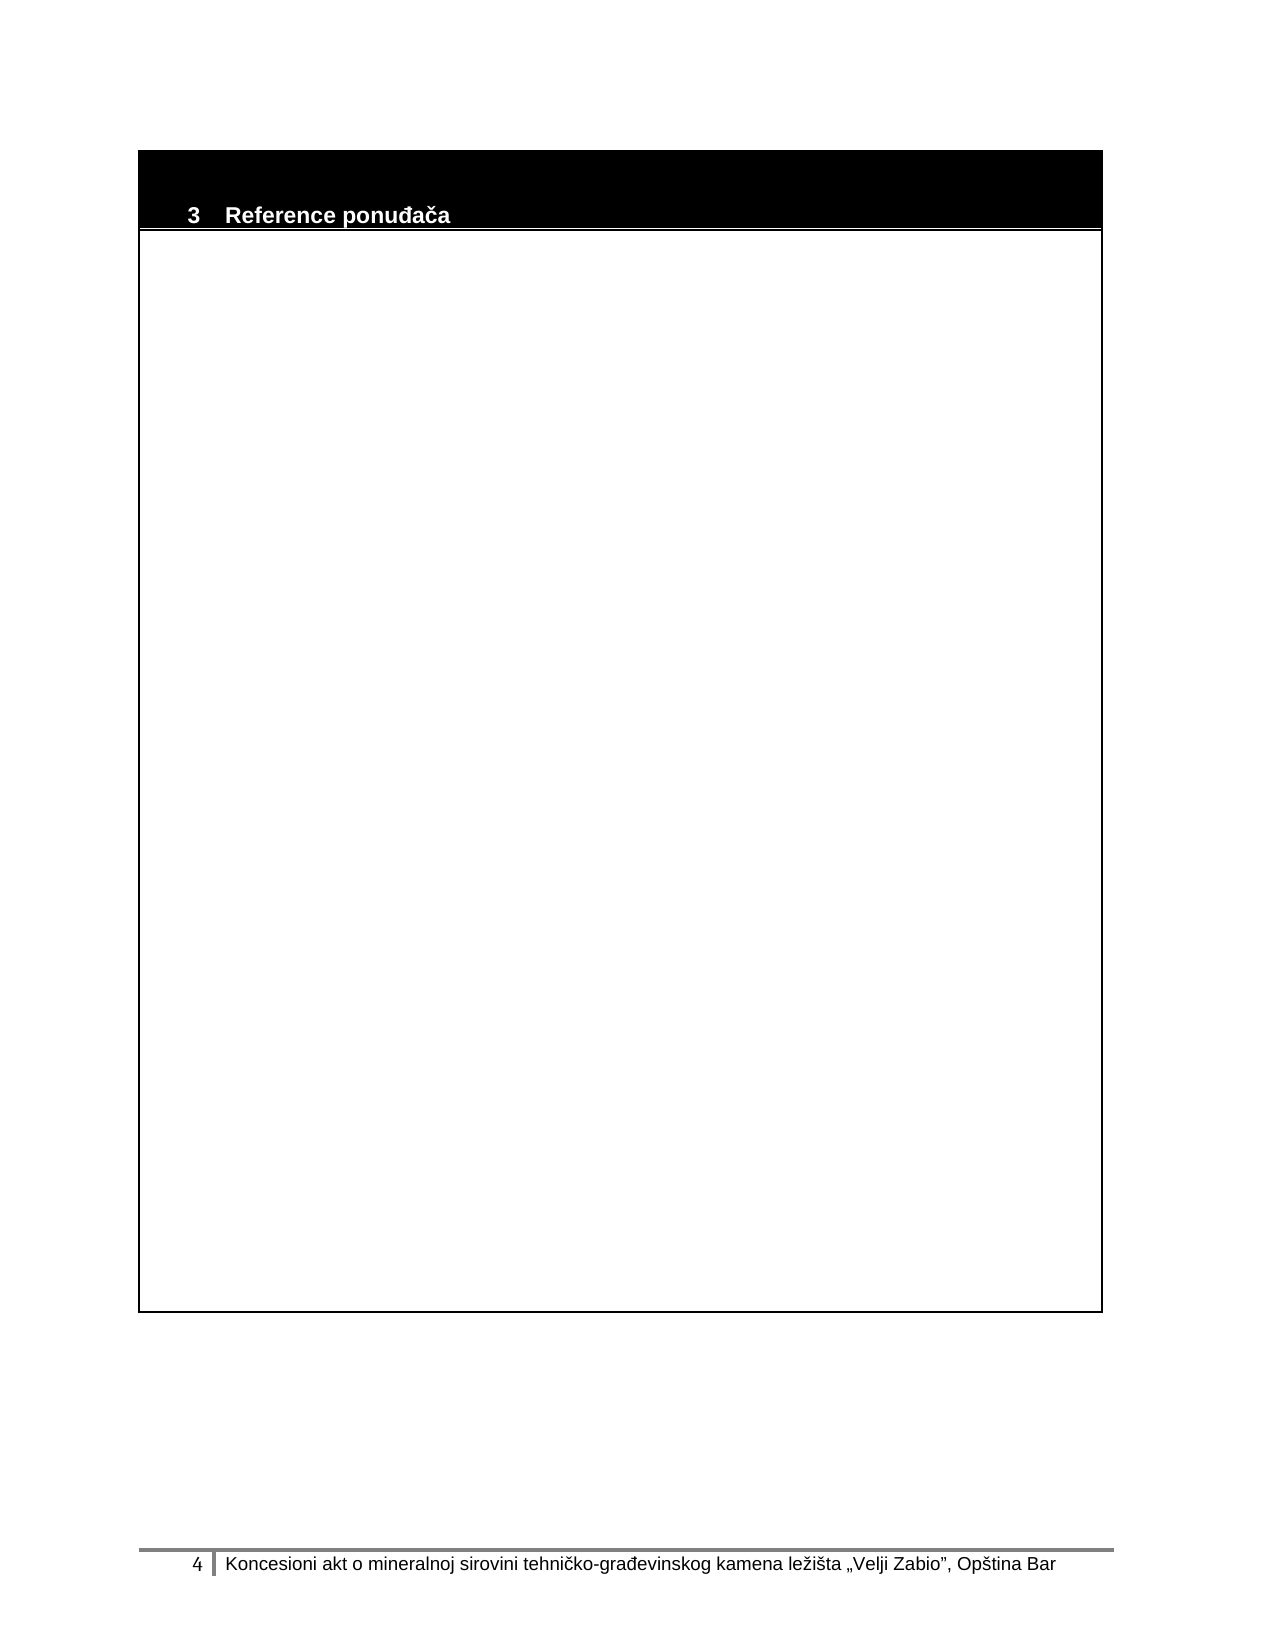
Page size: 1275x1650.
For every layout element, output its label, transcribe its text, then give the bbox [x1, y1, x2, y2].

table_header Reference ponuđača [140, 152, 1101, 228]
table_cell [140, 231, 1101, 1311]
